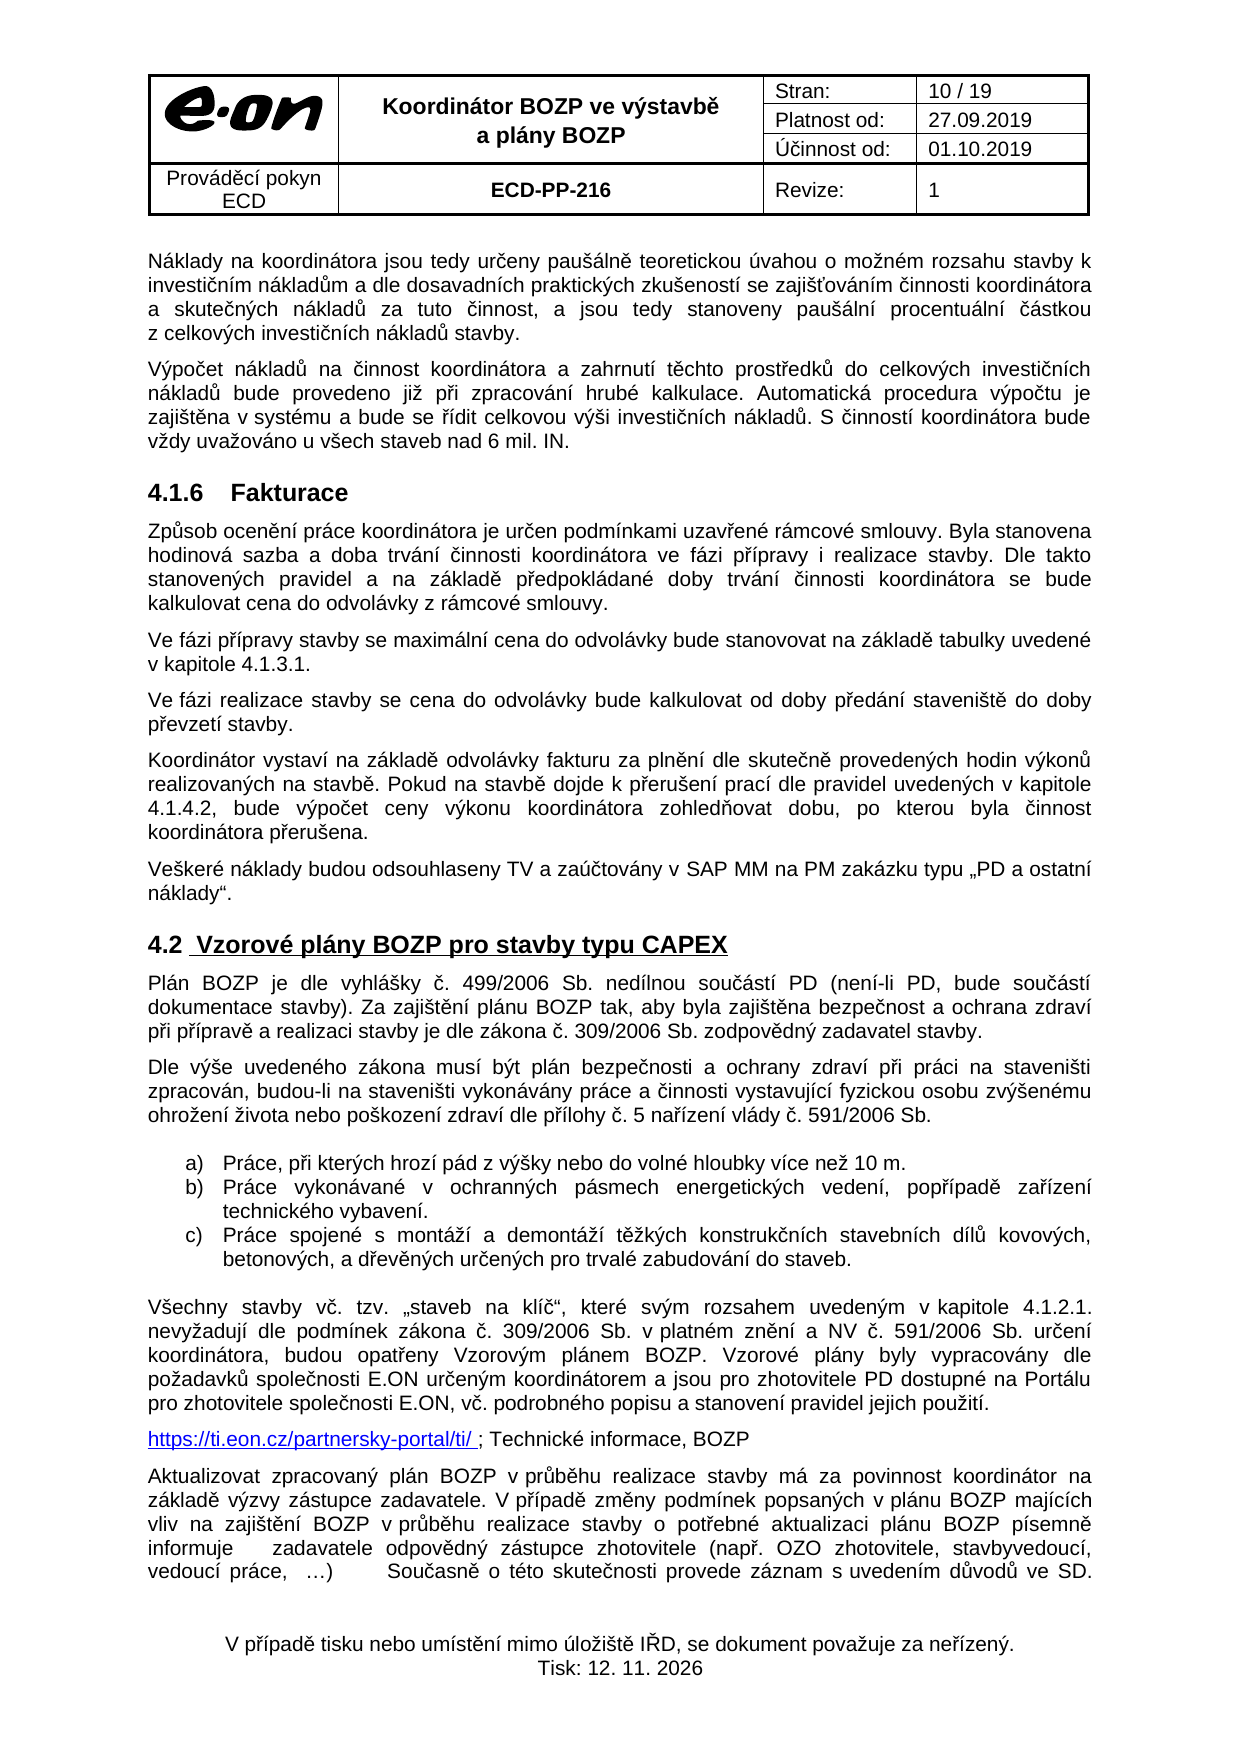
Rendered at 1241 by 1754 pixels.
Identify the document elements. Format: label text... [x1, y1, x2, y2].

text https://ti.eon.cz/partnersky-portal/ti/ ; Technické informace, BOZP [148, 1427, 1092, 1451]
text Náklady na koordinátora jsou tedy určeny paušálně teoretickou úvahou o možném rozsahu stavby k investičním nákladům a dle dosavadních praktických zkušeností se zajišťováním činnosti koordinátora a skutečných nákladů za tuto činnost, a jsou tedy stanoveny paušální procentuální částkou z celkových investičních nákladů stavby. [148, 249, 1092, 344]
text Dle výše uvedeného zákona musí být plán bezpečnosti a ochrany zdraví při práci na staveništi zpracován, budou-li na staveništi vykonávány práce a činnosti vystavující fyzickou osobu zvýšenému ohrožení života nebo poškození zdraví dle přílohy č. 5 nařízení vlády č. 591/2006 Sb. [148, 1055, 1092, 1127]
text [148, 1463, 1092, 1583]
list Práce, při kterých hrozí pád z výšky nebo do volné hloubky více než 10 m. [185, 1151, 1092, 1175]
list Práce vykonávané v ochranných pásmech energetických vedení, popřípadě zařízení technického vybavení. [185, 1175, 1092, 1223]
list Práce spojené s montáží a demontáží těžkých konstrukčních stavebních dílů kovových, betonových, a dřevěných určených pro trvalé zabudování do staveb. [185, 1223, 1092, 1271]
text Ve fázi realizace stavby se cena do odvolávky bude kalkulovat od doby předání staveniště do doby převzetí stavby. [148, 688, 1092, 736]
text Výpočet nákladů na činnost koordinátora a zahrnutí těchto prostředků do celkových investičních nákladů bude provedeno již při zpracování hrubé kalkulace. Automatická procedura výpočtu je zajištěna v systému a bude se řídit celkovou výši investičních nákladů. S činností koordinátora bude vždy uvažováno u všech staveb nad 6 mil. IN. [148, 357, 1092, 453]
text Způsob ocenění práce koordinátora je určen podmínkami uzavřené rámcové smlouvy. Byla stanovena hodinová sazba a doba trvání činnosti koordinátora ve fázi přípravy i realizace stavby. Dle takto stanovených pravidel a na základě předpokládané doby trvání činnosti koordinátora se bude kalkulovat cena do odvolávky z rámcové smlouvy. [148, 519, 1092, 615]
text Koordinátor vystaví na základě odvolávky fakturu za plnění dle skutečně provedených hodin výkonů realizovaných na stavbě. Pokud na stavbě dojde k přerušení prací dle pravidel uvedených v kapitole 4.1.4.2, bude výpočet ceny výkonu koordinátora zohledňovat dobu, po kterou byla činnost koordinátora přerušena. [148, 748, 1092, 844]
text Plán BOZP je dle vyhlášky č. 499/2006 Sb. nedílnou součástí PD (není-li PD, bude součástí dokumentace stavby). Za zajištění plánu BOZP tak, aby byla zajištěna bezpečnost a ochrana zdraví při přípravě a realizaci stavby je dle zákona č. 309/2006 Sb. zodpovědný zadavatel stavby. [148, 971, 1092, 1043]
text Veškeré náklady budou odsouhlaseny TV a zaúčtovány v SAP MM na PM zakázku typu „PD a ostatní náklady“. [148, 857, 1092, 904]
text Všechny stavby vč. tzv. „staveb na klíč“, které svým rozsahem uvedeným v kapitole 4.1.2.1. nevyžadují dle podmínek zákona č. 309/2006 Sb. v platném znění a NV č. 591/2006 Sb. určení koordinátora, budou opatřeny Vzorovým plánem BOZP. Vzorové plány byly vypracovány dle požadavků společnosti E.ON určeným koordinátorem a jsou pro zhotovitele PD dostupné na Portálu pro zhotovitele společnosti E.ON, vč. podrobného popisu a stanovení pravidel jejich použití. [148, 1295, 1092, 1414]
subtitle Vzorové plány BOZP pro stavby typu CAPEX [148, 929, 1092, 958]
text Ve fázi přípravy stavby se maximální cena do odvolávky bude stanovovat na základě tabulky uvedené v kapitole 4.1.3.1. [148, 627, 1092, 675]
subtitle Fakturace [148, 478, 1092, 507]
